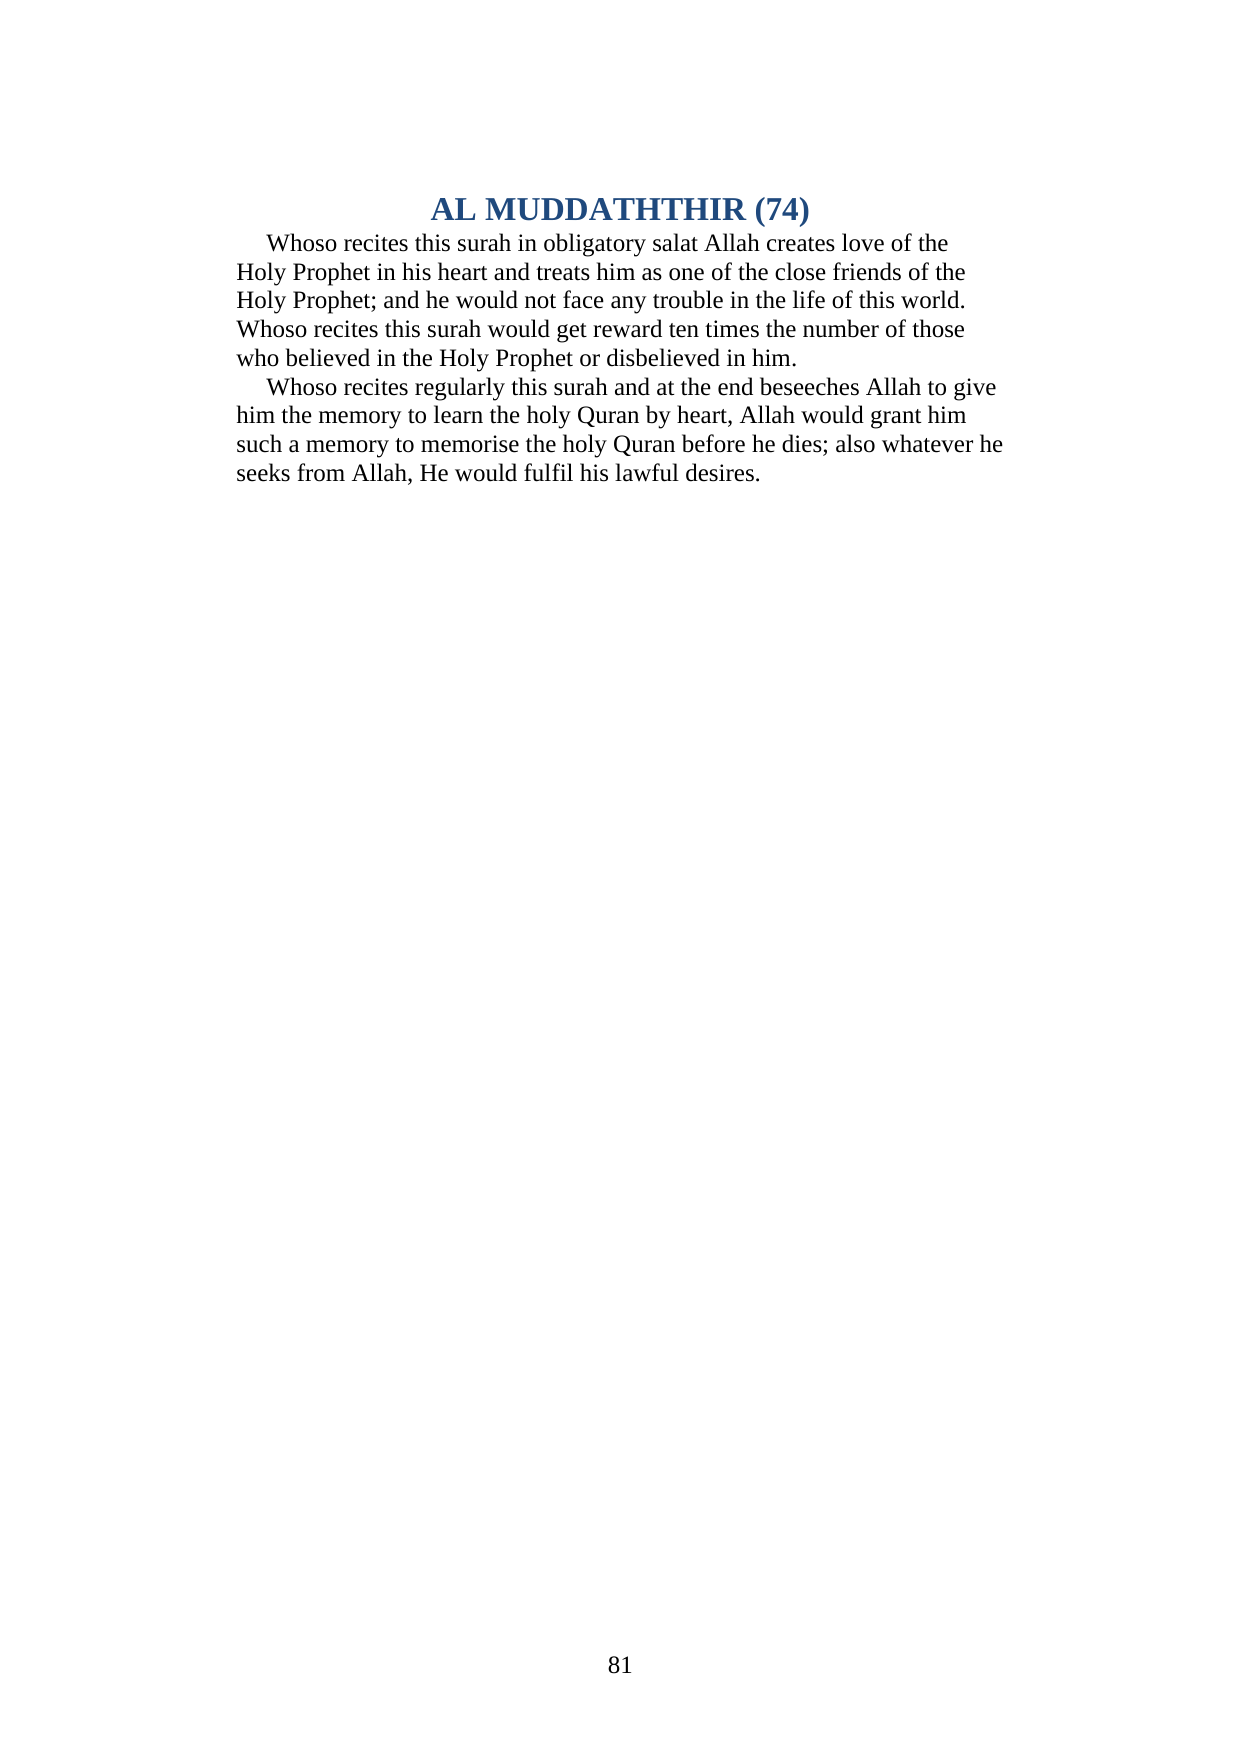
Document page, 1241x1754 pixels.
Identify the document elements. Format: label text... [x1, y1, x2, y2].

subtitle AL MUDDATHTHIR (74) [236, 190, 1004, 228]
text Whoso recites this surah in obligatory salat Allah creates love of the Holy Prophet in his heart and treats him as one of the close friends of the Holy Prophet; and he would not face any trouble in the life of this world. Whoso recites this surah would get reward ten times the number of those who believed in the Holy Prophet or disbelieved in him. [236, 228, 1004, 372]
text Whoso recites regularly this surah and at the end beseeches Allah to give him the memory to learn the holy Quran by heart, Allah would grant him such a memory to memorise the holy Quran before he dies; also whatever he seeks from Allah, He would fulfil his lawful desires. [236, 372, 1004, 487]
